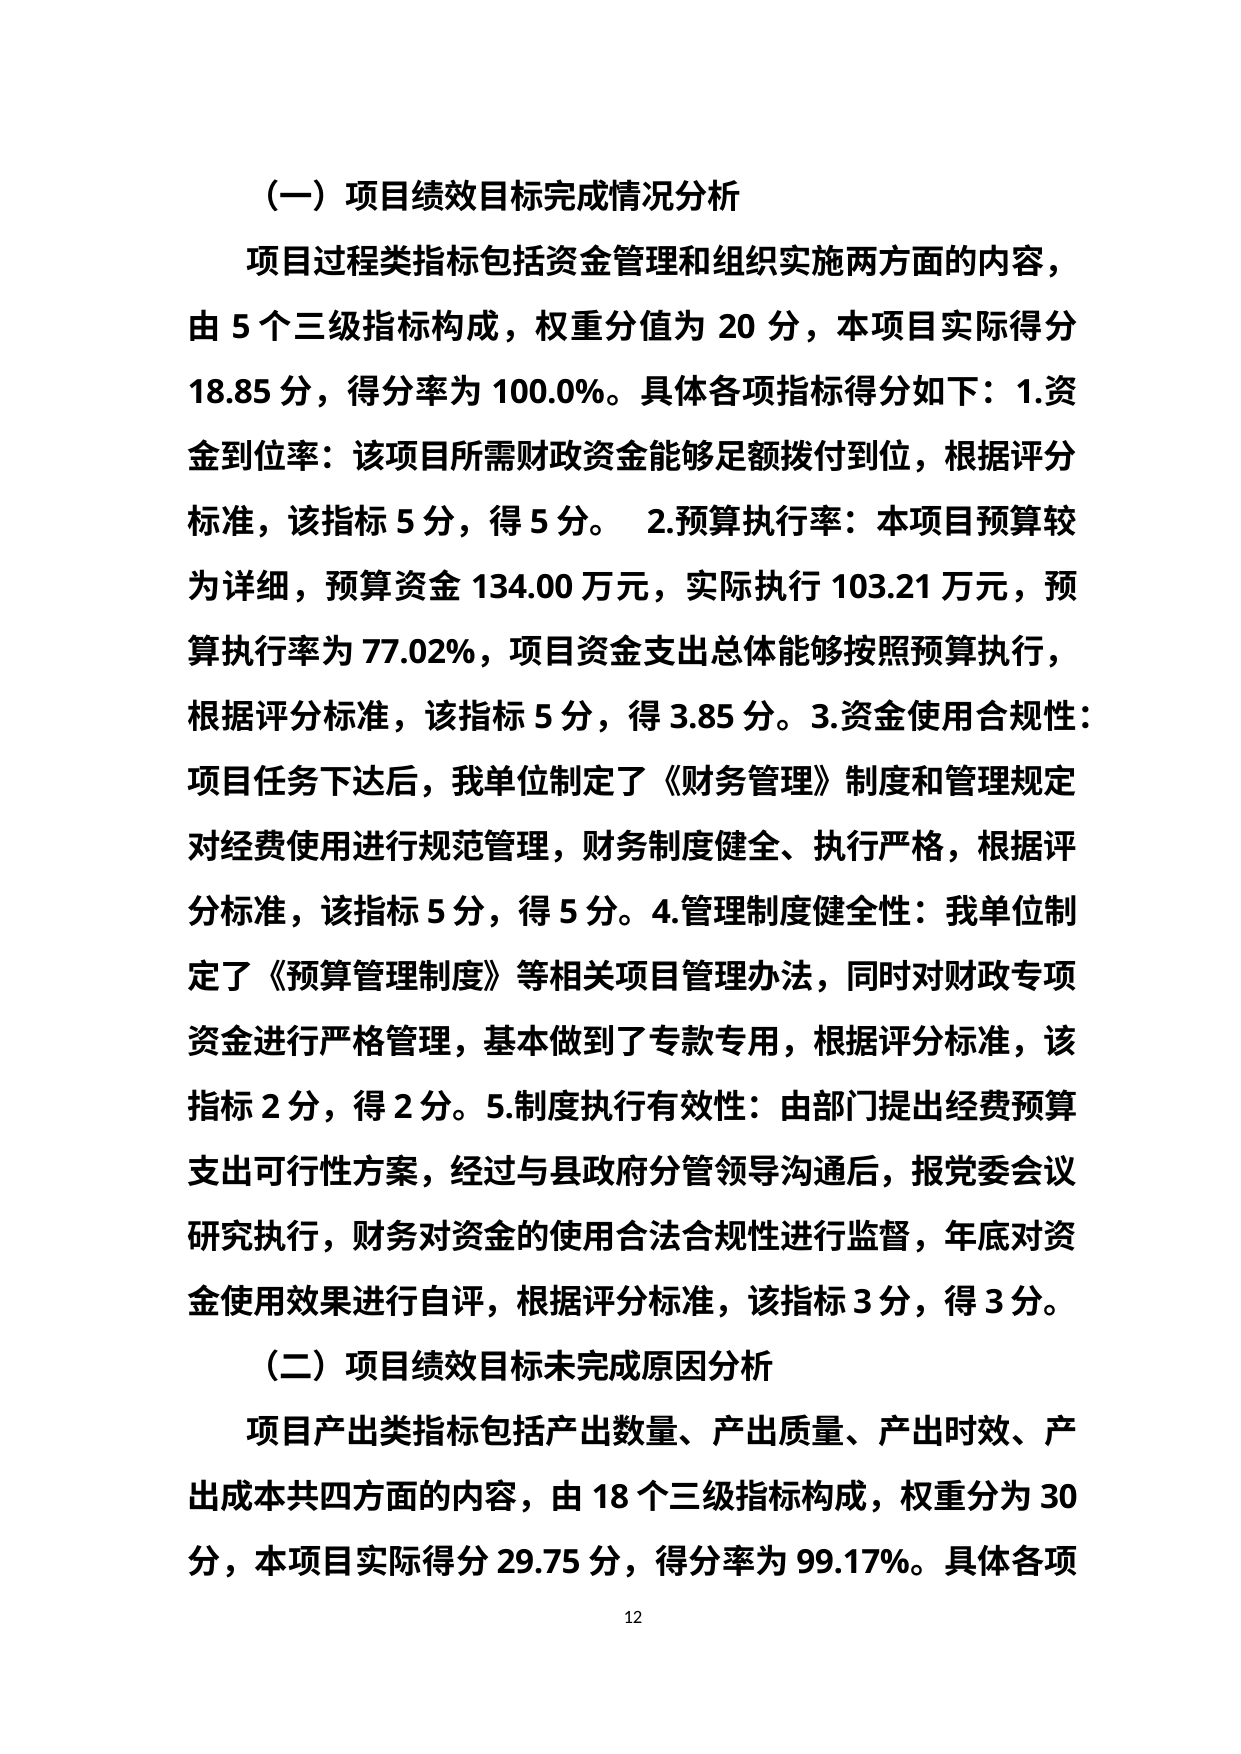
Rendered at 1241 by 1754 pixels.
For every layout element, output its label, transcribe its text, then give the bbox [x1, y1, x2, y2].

text （二）项目绩效目标未完成原因分析 [187, 1332, 1078, 1397]
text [187, 1397, 1078, 1592]
text 项目过程类指标包括资金管理和组织实施两方面的内容，由 5个三级指标构成，权重分值为 20 分，本项目实际得分18.85分，得分率为100.0%。具体各项指标得分如下：1.资金到位率：该项目所需财政资金能够足额拨付到位，根据评分标准，该指标5分，得5分。 2.预算执行率：本项目预算较为详细，预算资金134.00万元，实际执行103.21万元，预算执行率为77.02%，项目资金支出总体能够按照预算执行，根据评分标准，该指标5分，得3.85分。3.资金使用合规性：项目任务下达后，我单位制定了《财务管理》制度和管理规定对经费使用进行规范管理，财务制度健全、执行严格，根据评分标准，该指标5分，得5分。4.管理制度健全性：我单位制定了《预算管理制度》等相关项目管理办法，同时对财政专项资金进行严格管理，基本做到了专款专用，根据评分标准，该指标2分，得2分。5.制度执行有效性：由部门提出经费预算支出可行性方案，经过与县政府分管领导沟通后，报党委会议研究执行，财务对资金的使用合法合规性进行监督，年底对资金使用效果进行自评，根据评分标准，该指标3分，得3分。 [187, 227, 1078, 1332]
text （一）项目绩效目标完成情况分析 [187, 162, 1078, 227]
